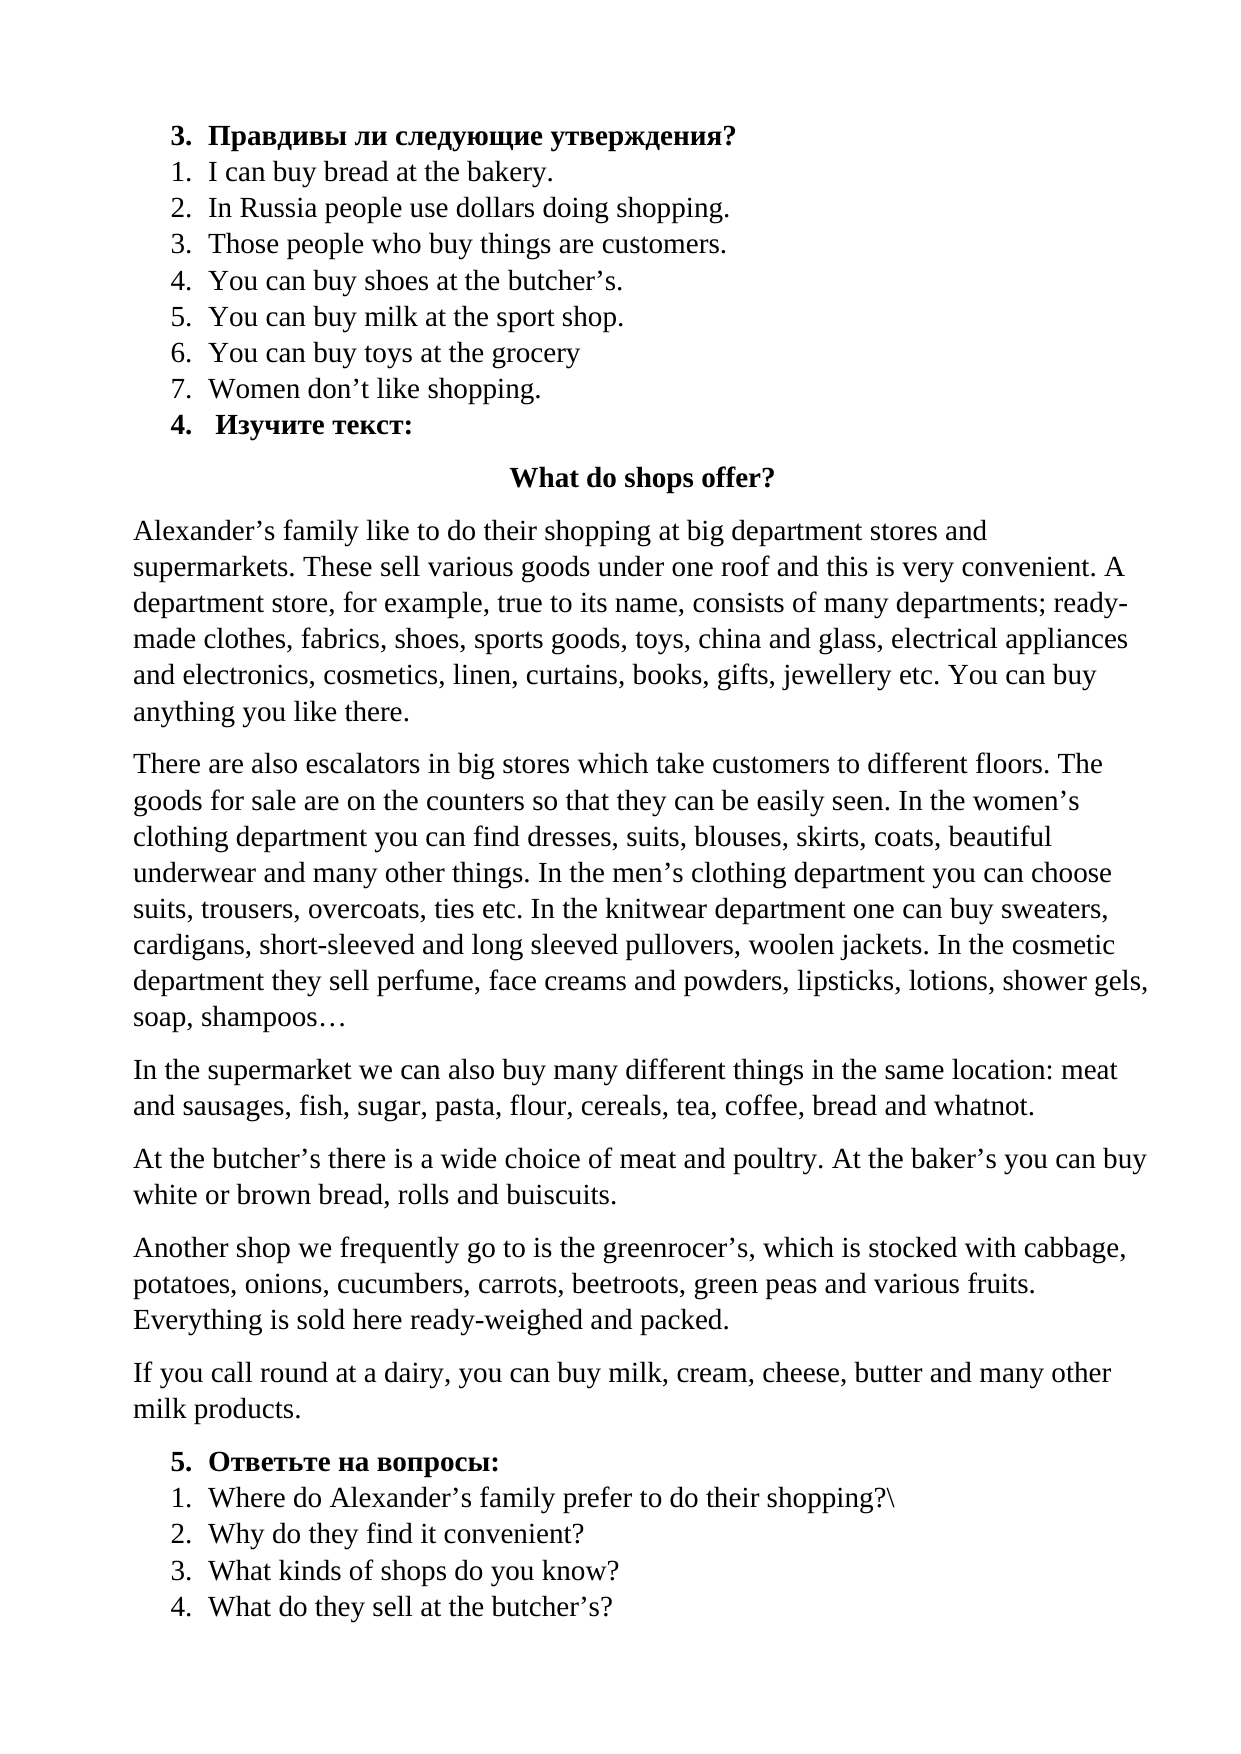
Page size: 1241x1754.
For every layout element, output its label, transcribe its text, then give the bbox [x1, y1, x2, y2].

text At the butcher’s there is a wide choice of meat and poultry. At the baker’s you can buy white or brown bread, rolls and buiscuits. [133, 1141, 1152, 1211]
list Where do Alexander’s family prefer to do their shopping?\ [170, 1480, 1152, 1514]
list Women don’t like shopping. [170, 371, 1152, 405]
list Why do they find it convenient? [170, 1517, 1152, 1550]
list Ответьте на вопросы: [170, 1444, 1152, 1478]
list You can buy shoes at the butcher’s. [170, 263, 1152, 296]
text In the supermarket we can also buy many different things in the same location: meat and sausages, fish, sugar, pasta, flour, cereals, tea, coffee, bread and whatnot. [133, 1052, 1152, 1122]
list Правдивы ли следующие утверждения? [170, 118, 1152, 152]
list You can buy milk at the sport shop. [170, 299, 1152, 332]
text Alexander’s family like to do their shopping at big department stores and supermarkets. These sell various goods under one roof and this is very convenient. A department store, for example, true to its name, consists of many departments; ready-made clothes, fabrics, shoes, sports goods, toys, china and glass, electrical appliances and electronics, cosmetics, linen, curtains, books, gifts, jewellery etc. You can buy anything you like there. [133, 513, 1152, 727]
list I can buy bread at the bakery. [170, 154, 1152, 188]
list Изучите текст: [170, 407, 1152, 441]
list What kinds of shops do you know? [170, 1553, 1152, 1586]
text Another shop we frequently go to is the greenrocer’s, which is stocked with cabbage, potatoes, onions, cucumbers, carrots, beetroots, green peas and various fruits. Everything is sold here ready-weighed and packed. [133, 1230, 1152, 1336]
list In Russia people use dollars doing shopping. [170, 190, 1152, 224]
text What do shops offer? [133, 460, 1152, 494]
list You can buy toys at the grocery [170, 335, 1152, 368]
text There are also escalators in big stores which take customers to different floors. The goods for sale are on the counters so that they can be easily seen. In the women’s clothing department you can find dresses, suits, blouses, skirts, coats, beautiful underwear and many other things. In the men’s clothing department you can choose suits, trousers, overcoats, ties etc. In the knitwear department one can buy sweaters, cardigans, short-sleeved and long sleeved pullovers, woolen jackets. In the cosmetic department they sell perfume, face creams and powders, lipsticks, lotions, shower gels, soap, shampoos… [133, 746, 1152, 1033]
list Those people who buy things are customers. [170, 227, 1152, 260]
list What do they sell at the butcher’s? [170, 1589, 1152, 1622]
text If you call round at a dairy, you can buy milk, cream, cheese, butter and many other milk products. [133, 1355, 1152, 1425]
